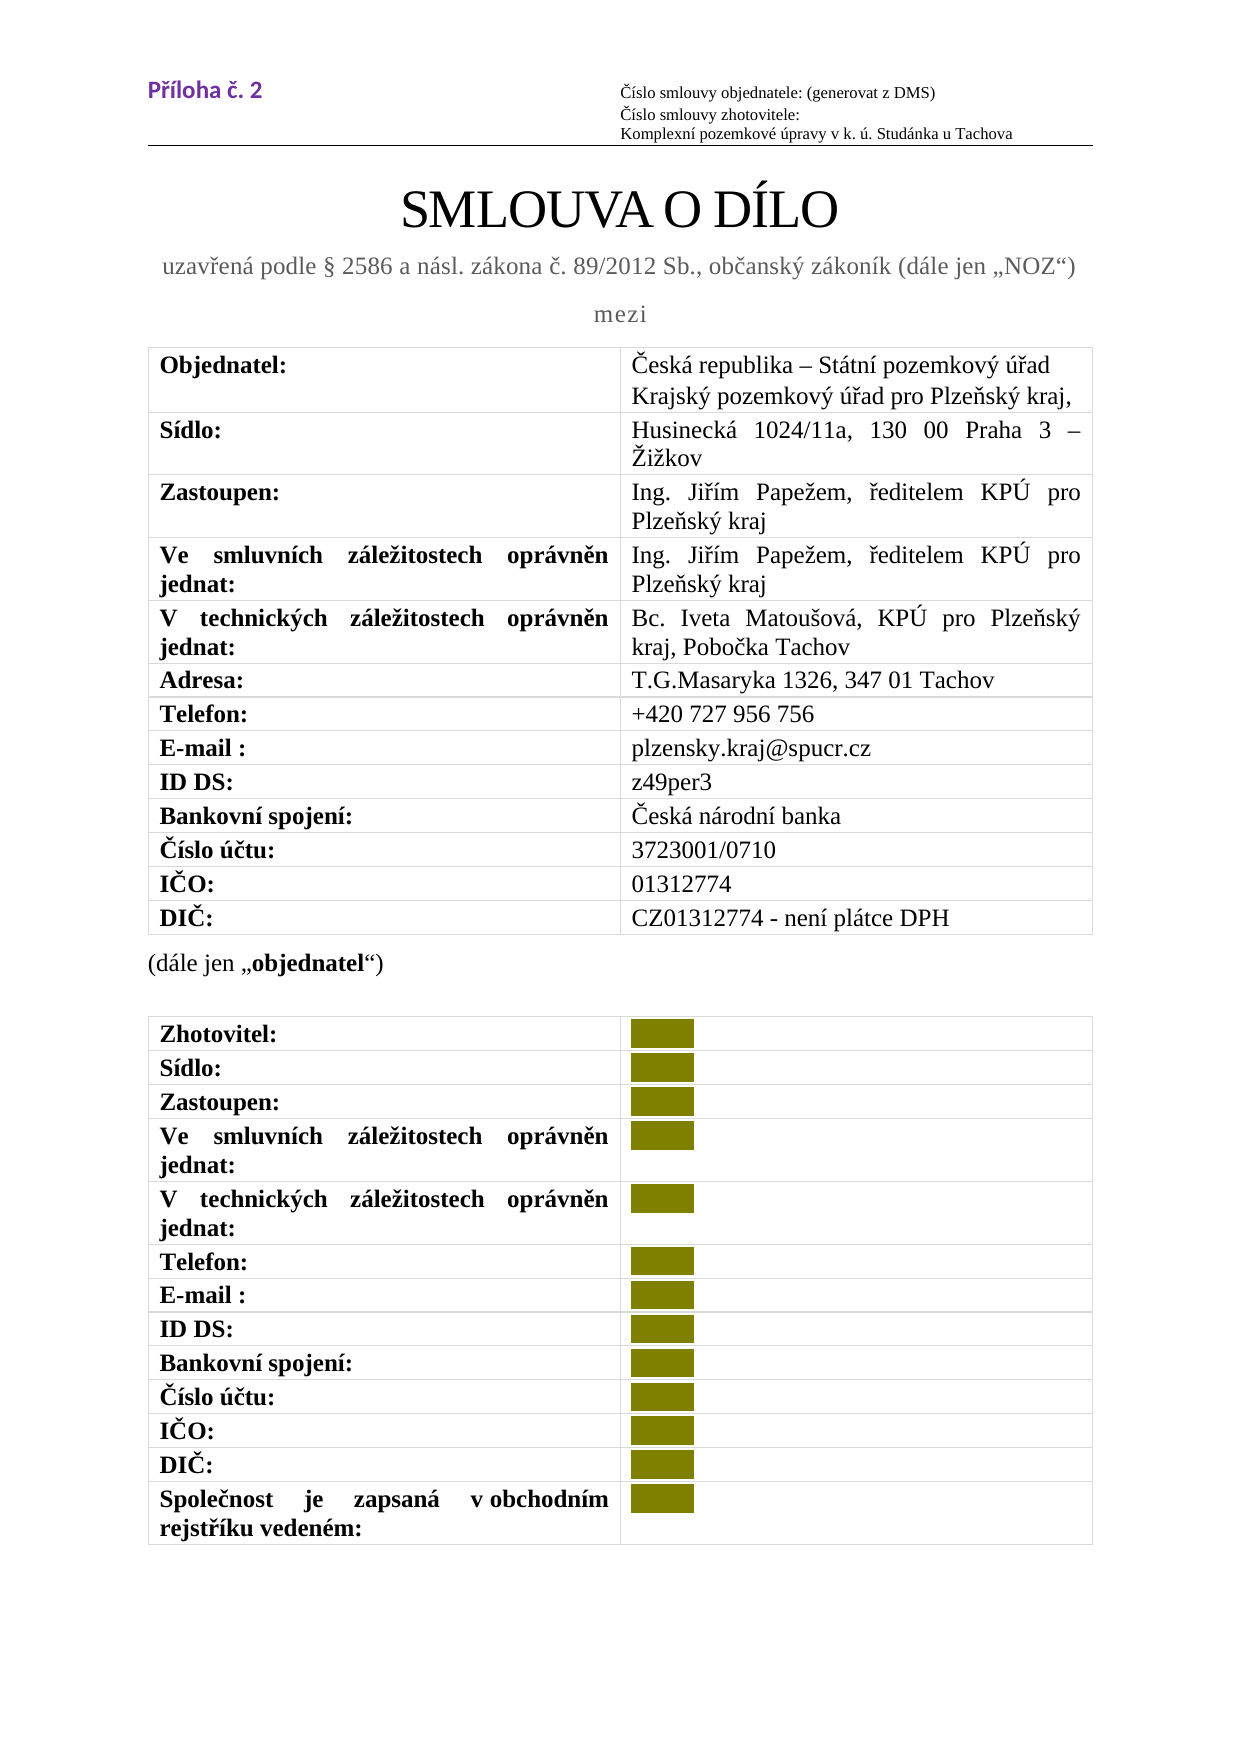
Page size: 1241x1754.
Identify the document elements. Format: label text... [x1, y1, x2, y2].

table_cell IČO: [149, 1414, 620, 1447]
table_cell Zastoupen: [149, 1085, 620, 1118]
table_cell [621, 1346, 1092, 1379]
table_cell [621, 1482, 1092, 1544]
table_cell Bankovní spojení: [149, 1346, 620, 1379]
table_cell Bc. Iveta Matoušová, KPÚ pro Plzeňský kraj, Pobočka Tachov [621, 601, 1092, 662]
table_cell E-mail : [149, 1279, 620, 1311]
table_cell [621, 1313, 1092, 1345]
title SMLOUVA O DÍLO [148, 177, 1093, 239]
table_cell Husinecká 1024/11a, 130 00 Praha 3 – Žižkov [621, 413, 1092, 474]
table_header Zhotovitel: [149, 1017, 620, 1050]
table_cell +420 727 956 756 [621, 698, 1092, 730]
table_cell Ve smluvních záležitostech oprávněn jednat: [149, 538, 620, 600]
table_cell 01312774 [621, 867, 1092, 900]
table_cell V technických záležitostech oprávněn jednat: [149, 1182, 620, 1243]
table_cell Ing. Jiřím Papežem, ředitelem KPÚ pro Plzeňský kraj [621, 475, 1092, 537]
table_cell IČO: [149, 867, 620, 900]
table_header Česká republika – Státní pozemkový úřad Krajský pozemkový úřad pro Plzeňský kraj, [621, 348, 1092, 412]
table_cell Číslo účtu: [149, 833, 620, 866]
table_cell Sídlo: [149, 1051, 620, 1084]
table_cell Sídlo: [149, 413, 620, 474]
table_cell [621, 1245, 1092, 1277]
table_cell Bankovní spojení: [149, 799, 620, 832]
table_cell DIČ: [149, 1448, 620, 1481]
table_cell Zastoupen: [149, 475, 620, 537]
table_cell plzensky.kraj@spucr.cz [621, 731, 1092, 764]
table_cell CZ01312774 - není plátce DPH [621, 901, 1092, 934]
table_cell [621, 1279, 1092, 1311]
table_cell [621, 1119, 1092, 1181]
table_cell T.G.Masaryka 1326, 347 01 Tachov [621, 664, 1092, 696]
table_cell Telefon: [149, 698, 620, 730]
table_cell [621, 1380, 1092, 1413]
table_cell [621, 1051, 1092, 1084]
table_cell Ve smluvních záležitostech oprávněn jednat: [149, 1119, 620, 1181]
table_cell E-mail : [149, 731, 620, 764]
table_cell ID DS: [149, 765, 620, 798]
table_cell [621, 1182, 1092, 1243]
text (dále jen „objednatel“) [148, 948, 1093, 976]
table_cell Telefon: [149, 1245, 620, 1277]
table_cell [621, 1414, 1092, 1447]
table_cell [621, 1448, 1092, 1481]
table_cell Číslo účtu: [149, 1380, 620, 1413]
table_cell [621, 1085, 1092, 1118]
table_header Objednatel: [149, 348, 620, 412]
table_cell Ing. Jiřím Papežem, ředitelem KPÚ pro Plzeňský kraj [621, 538, 1092, 600]
table_cell V technických záležitostech oprávněn jednat: [149, 601, 620, 662]
subtitle mezi [148, 299, 1093, 328]
table_cell 3723001/0710 [621, 833, 1092, 866]
table_cell Společnost je zapsaná v obchodním rejstříku vedeném: [149, 1482, 620, 1544]
table_cell Česká národní banka [621, 799, 1092, 832]
table_cell z49per3 [621, 765, 1092, 798]
table_cell Adresa: [149, 664, 620, 696]
table_cell ID DS: [149, 1313, 620, 1345]
subtitle uzavřená podle § 2586 a násl. zákona č. 89/2012 Sb., občanský zákoník (dále jen „NOZ“) [148, 251, 1093, 280]
table_cell DIČ: [149, 901, 620, 934]
table_header [621, 1017, 1092, 1050]
